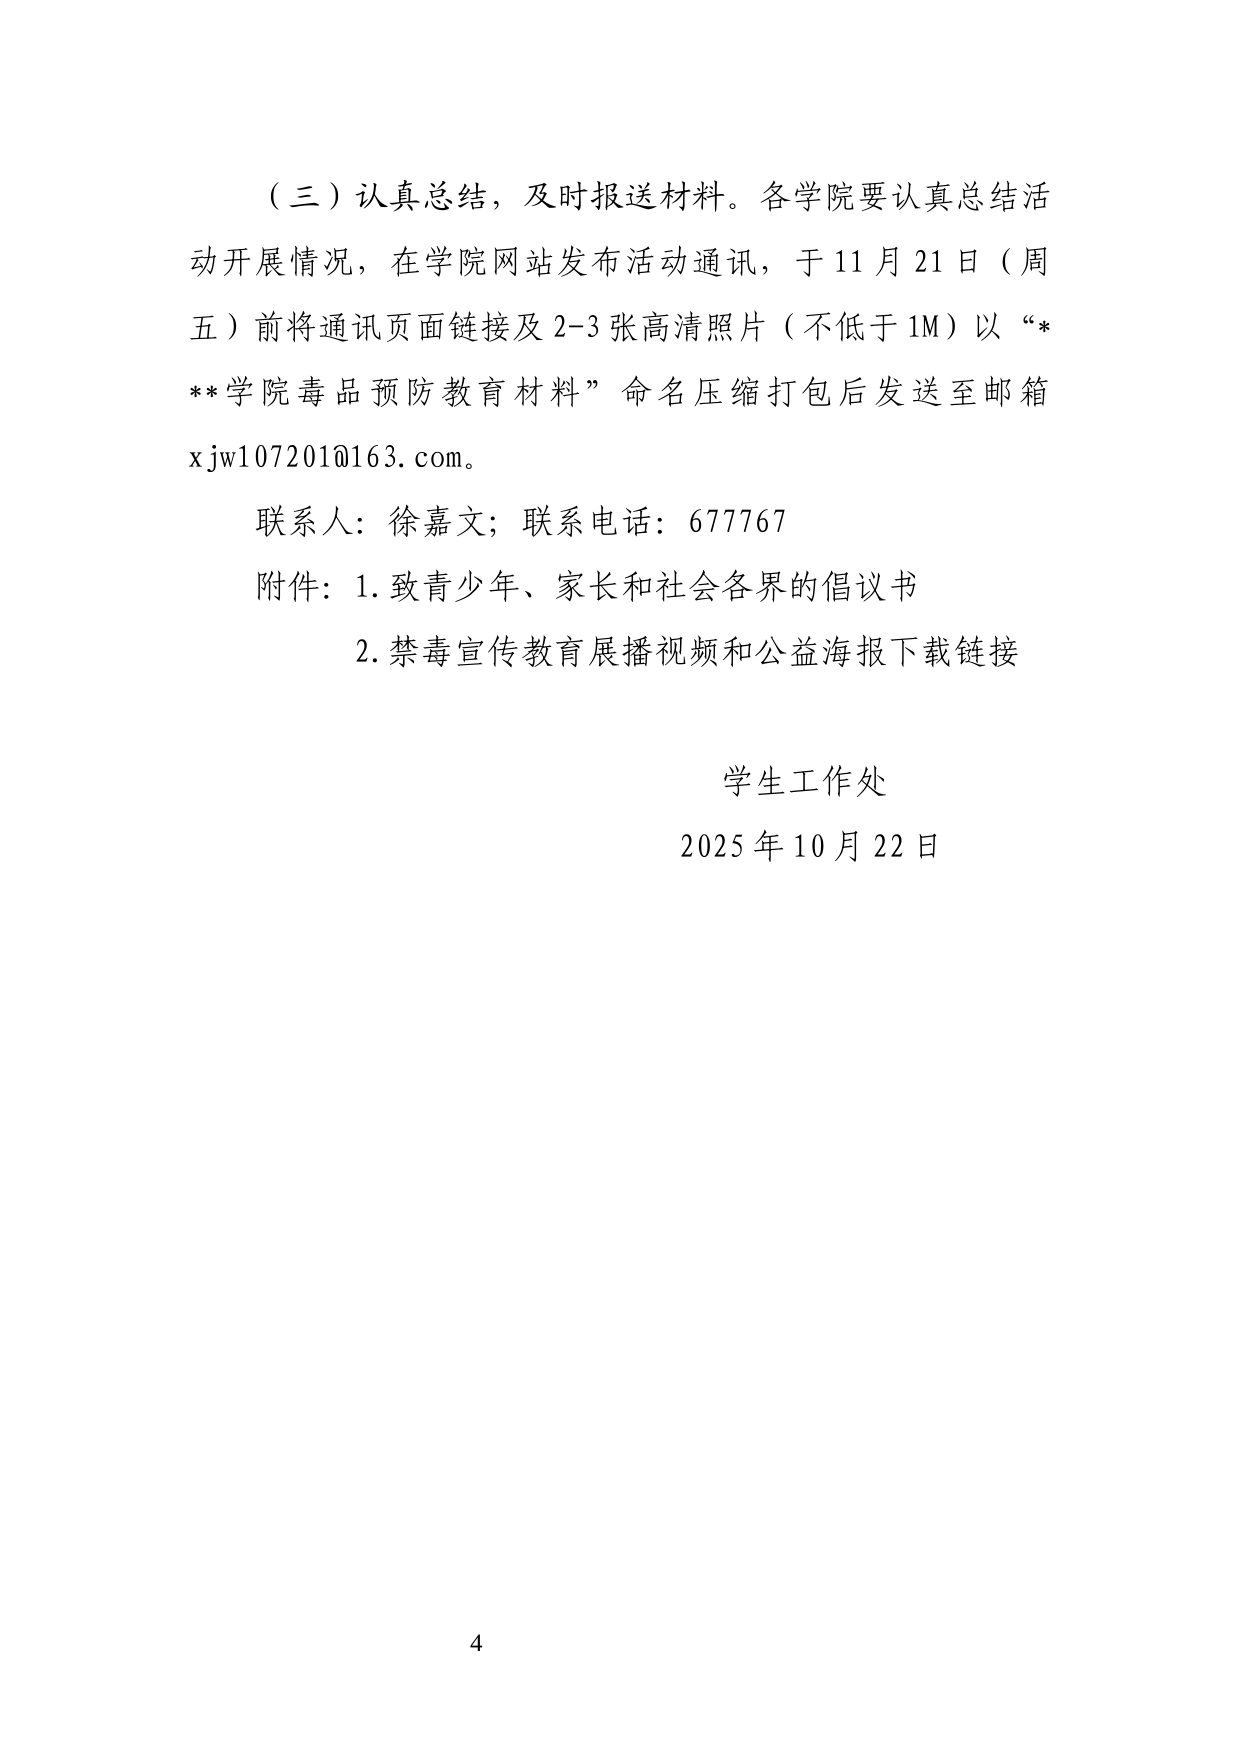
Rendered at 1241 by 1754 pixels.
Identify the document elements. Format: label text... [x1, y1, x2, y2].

text （三）认真总结，及时报送材料。各学院要认真总结活动开展情况，在学院网站发布活动通讯，于11月21日（周五）前将通讯页面链接及2-3张高清照片（不低于1M）以“***学院毒品预防教育材料”命名压缩打包后发送至邮箱xjw107201@163.com。 [187, 162, 1053, 487]
text 学生工作处 [187, 747, 1053, 812]
text 附件：1.致青少年、家长和社会各界的倡议书 [254, 552, 1053, 617]
text 2025年10月22日 [187, 812, 1053, 877]
text 联系人：徐嘉文；联系电话：677767 [187, 487, 1053, 552]
text 2.禁毒宣传教育展播视频和公益海报下载链接 [254, 617, 1053, 682]
